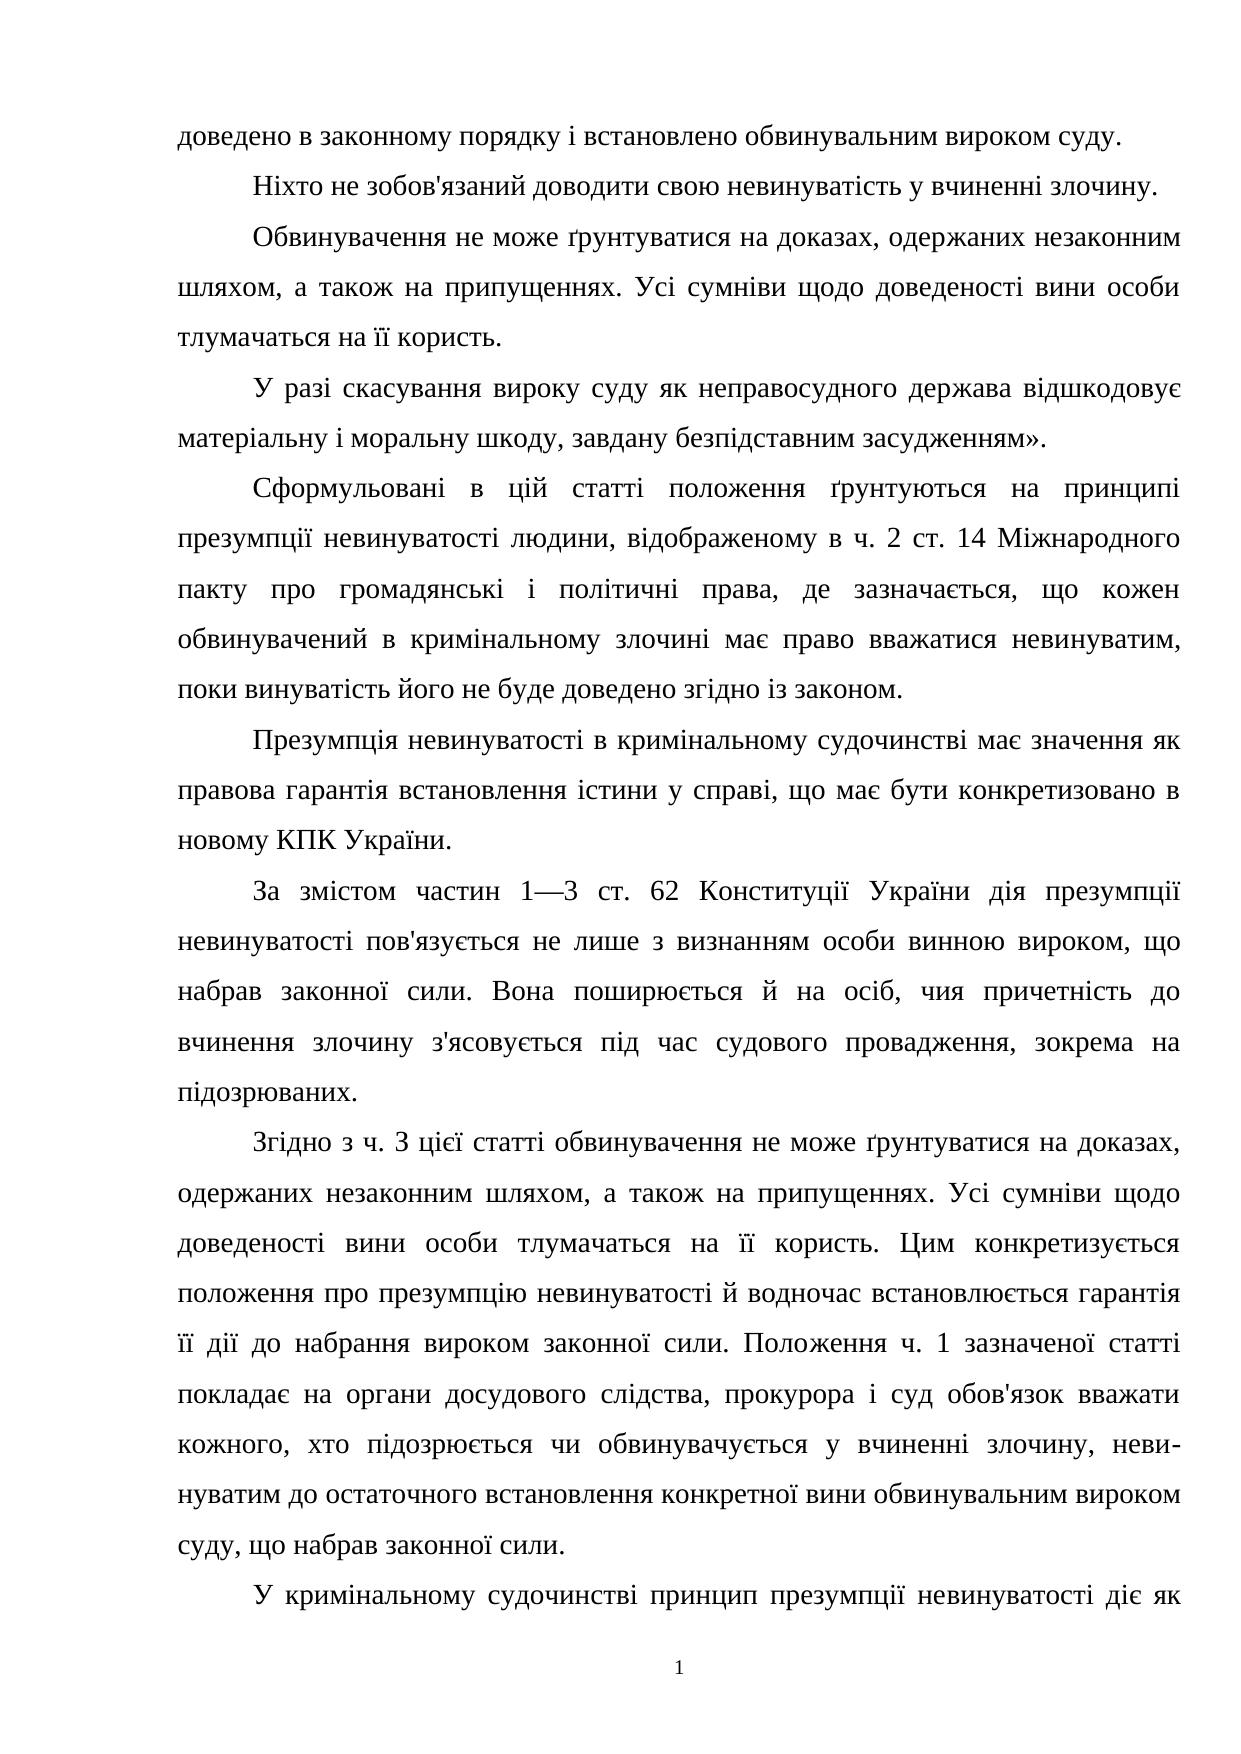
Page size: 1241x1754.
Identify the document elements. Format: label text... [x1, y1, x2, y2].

text Згідно з ч. З цієї статті обвинувачення не може ґрунтуватися на доказах, одержаних незаконним шляхом, а також на припущеннях. Усі сумніви щодо доведеності вини особи тлумачаться на її користь. Цим конкретизується положення про презумпцію невинуватості й водночас встановлюється гарантія її дії до набрання вироком законної сили. Положення ч. 1 зазначеної статті покладає на органи досудового слідства, прокурора і суд обов'язок вважати кожного, хто підозрюється чи обвинувачується у вчиненні злочину, невинуватим до остаточного встановлення конкретної вини обвинувальним вироком суду, що набрав законної сили. [177, 1124, 1181, 1560]
text Сформульовані в цій статті положення ґрунтуються на принципі презумпції невинуватості людини, відображеному в ч. 2 ст. 14 Міжнародного пакту про громадянські і політичні права, де зазначається, що кожен обвинувачений в кримінальному злочині має право вважатися невинуватим, поки винуватість його не буде доведено згідно із законом. [177, 470, 1181, 705]
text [177, 118, 1181, 152]
text У разі скасування вироку суду як неправосудного держава відшкодовує матеріальну і моральну шкоду, завдану безпідставним засудженням». [177, 370, 1181, 453]
text За змістом частин 1—3 ст. 62 Конституції України дія презумпції невинуватості пов'язується не лише з визнанням особи винною вироком, що набрав законної сили. Вона поширюється й на осіб, чия причетність до вчинення злочину з'ясовується під час судового провадження, зокрема на підозрюваних. [177, 873, 1181, 1108]
text Ніхто не зобов'язаний доводити свою невинуватість у вчиненні злочину. [177, 168, 1181, 202]
text Презумпція невинуватості в кримінальному судочинстві має значення як правова гарантія встановлення істини у справі, що має бути конкретизовано в новому КПК України. [177, 722, 1181, 856]
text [177, 1577, 1181, 1611]
text Обвинувачення не може ґрунтуватися на доказах, одержаних незаконним шляхом, а також на припущеннях. Усі сумніви щодо доведеності вини особи тлумачаться на її користь. [177, 219, 1181, 353]
